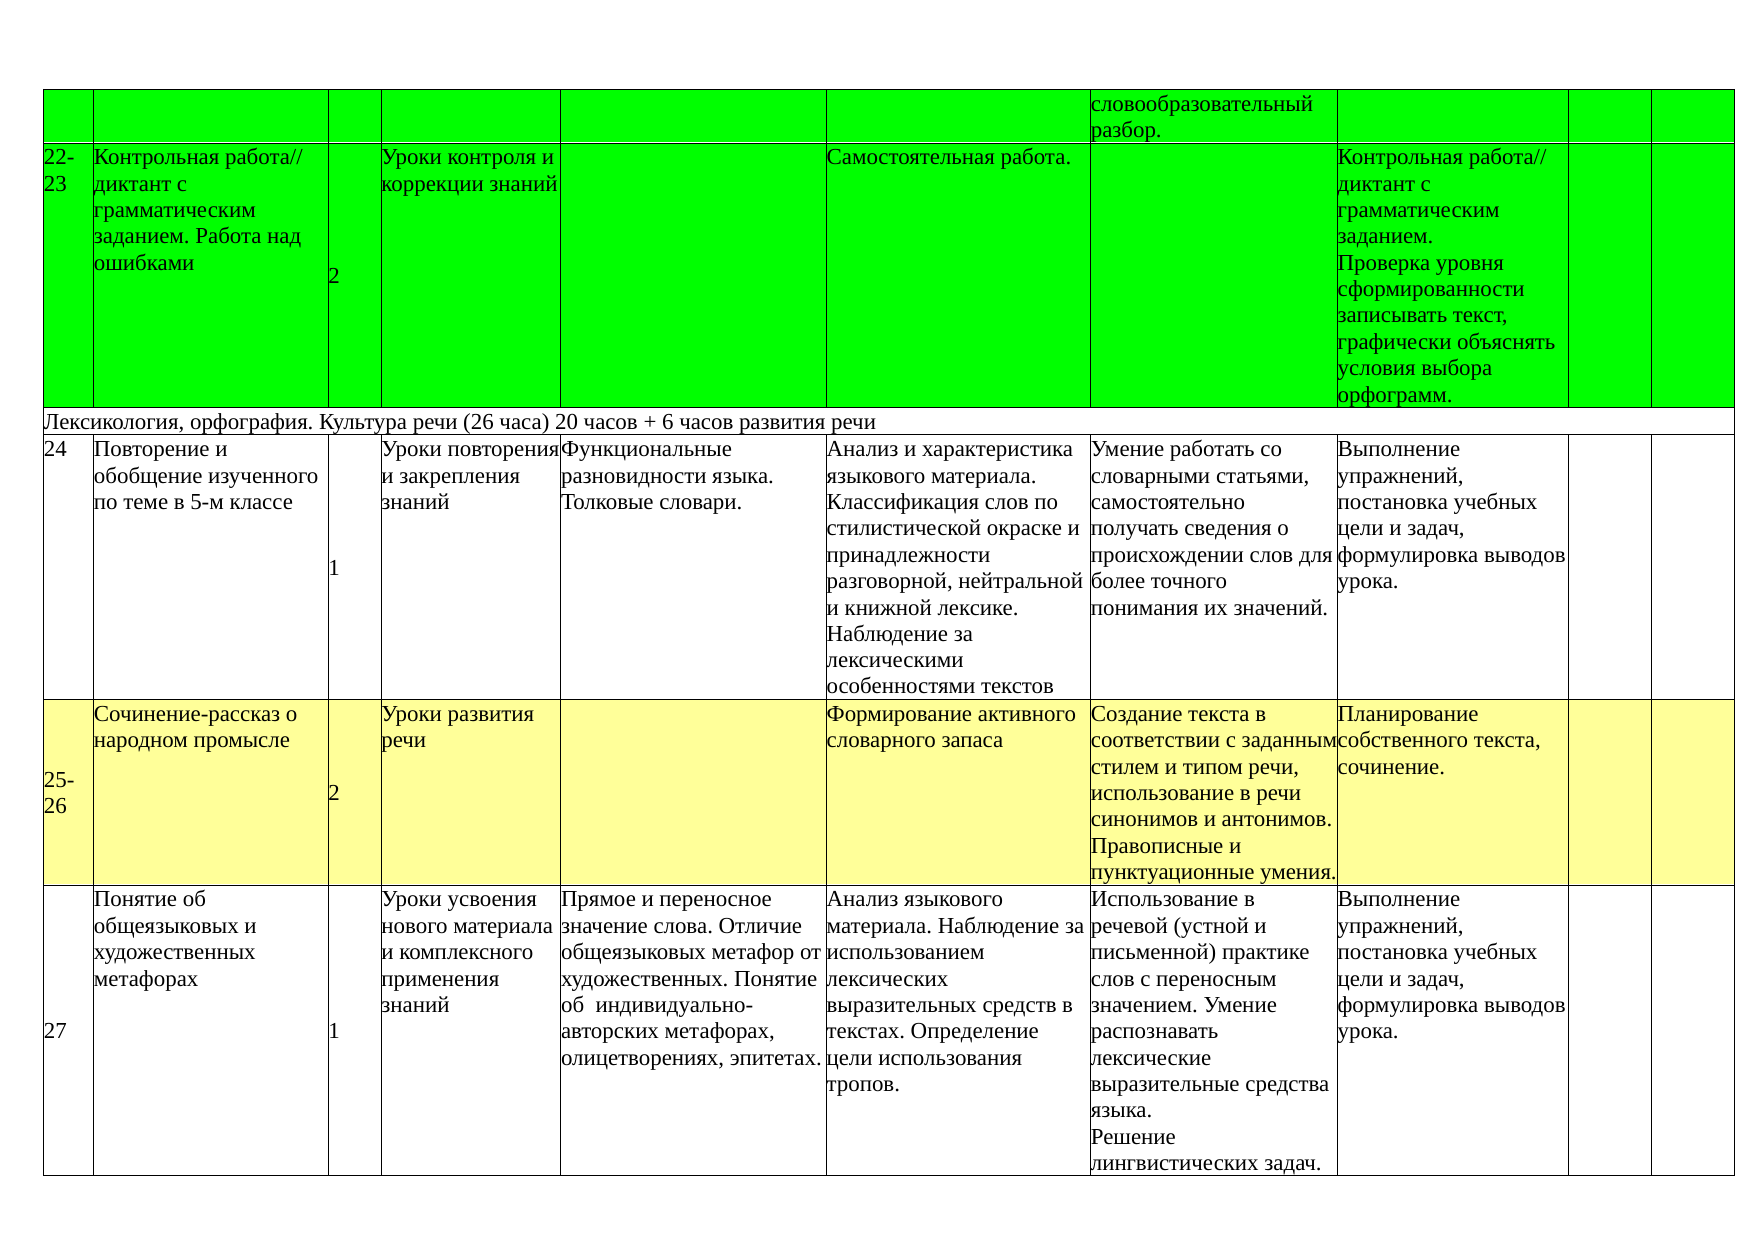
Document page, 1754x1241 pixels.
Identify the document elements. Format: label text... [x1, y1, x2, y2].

table_cell Сочинение-рассказ о народном промысле [94, 700, 328, 884]
table_cell [561, 700, 826, 884]
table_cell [382, 90, 560, 142]
table_cell 1 [329, 90, 381, 142]
table_cell 24 [44, 435, 93, 699]
table_cell 2 [329, 700, 381, 884]
table_cell [1569, 435, 1651, 699]
table_cell Умение работать со словарными статьями, самостоятельно получать сведения о происхождении слов для более точного понимания их значений. [1091, 435, 1337, 699]
table_cell [1569, 144, 1651, 407]
table_cell [1652, 435, 1734, 699]
table_cell [1569, 886, 1651, 1175]
table_cell 22-23 [44, 144, 93, 407]
table_cell Повторение и обобщение изученного по теме в 5-м классе [94, 435, 328, 699]
table_cell [1569, 90, 1651, 142]
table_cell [1091, 90, 1337, 142]
table_cell 21 [44, 90, 93, 142]
table_cell 1 [329, 886, 381, 1175]
table_cell [1652, 700, 1734, 884]
table_cell [1652, 144, 1734, 407]
table_cell Создание текста в соответствии с заданным стилем и типом речи, использование в речи синонимов и антонимов. Правописные и пунктуационные умения. [1091, 700, 1337, 884]
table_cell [1338, 90, 1568, 142]
table_cell 25-26 [44, 700, 93, 884]
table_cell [1091, 886, 1337, 1175]
table_cell Прямое и переносное значение слова. Отличие общеязыковых метафор от художественных. Понятие об индивидуально-авторских метафорах, олицетворениях, эпитетах. [561, 886, 826, 1175]
table_cell [1569, 700, 1651, 884]
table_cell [827, 90, 1090, 142]
table_cell Анализ и характеристика языкового материала. Классификация слов по стилистической окраске и принадлежности разговорной, нейтральной и книжной лексике. Наблюдение за лексическими особенностями текстов [827, 435, 1090, 699]
table_cell Функциональные разновидности языка. Толковые словари. [561, 435, 826, 699]
table_cell 1 [329, 435, 381, 699]
table_cell Контрольная работа// диктант с грамматическим заданием. Проверка уровня сформированности записывать текст, графически объяснять условия выбора орфограмм. [1338, 144, 1568, 407]
table_cell Самостоятельная работа. [827, 144, 1090, 407]
table_cell 2 [329, 144, 381, 407]
table_cell Лексикология, орфография. Культура речи (26 часа) 20 часов + 6 часов развития речи [44, 408, 1734, 434]
table_cell Выполнение упражнений, постановка учебных цели и задач, формулировка выводов урока. [1338, 435, 1568, 699]
table_cell Уроки развития речи [382, 700, 560, 884]
table_cell Понятие об общеязыковых и художественных метафорах [94, 886, 328, 1175]
table_cell Планирование собственного текста, сочинение. [1338, 700, 1568, 884]
table_cell [561, 90, 826, 142]
table_cell [1652, 90, 1734, 142]
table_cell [827, 886, 1090, 1175]
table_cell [1338, 886, 1568, 1175]
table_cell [382, 886, 560, 1175]
table_cell 27 [44, 886, 93, 1175]
table_cell [1652, 886, 1734, 1175]
table_cell [561, 144, 826, 407]
table_cell Уроки контроля и коррекции знаний [382, 144, 560, 407]
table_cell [94, 90, 328, 142]
table_cell Формирование активного словарного запаса [827, 700, 1090, 884]
table_cell Уроки повторения и закрепления знаний [382, 435, 560, 699]
table_cell Контрольная работа// диктант с грамматическим заданием. Работа над ошибками [94, 144, 328, 407]
table_cell [1091, 144, 1337, 407]
